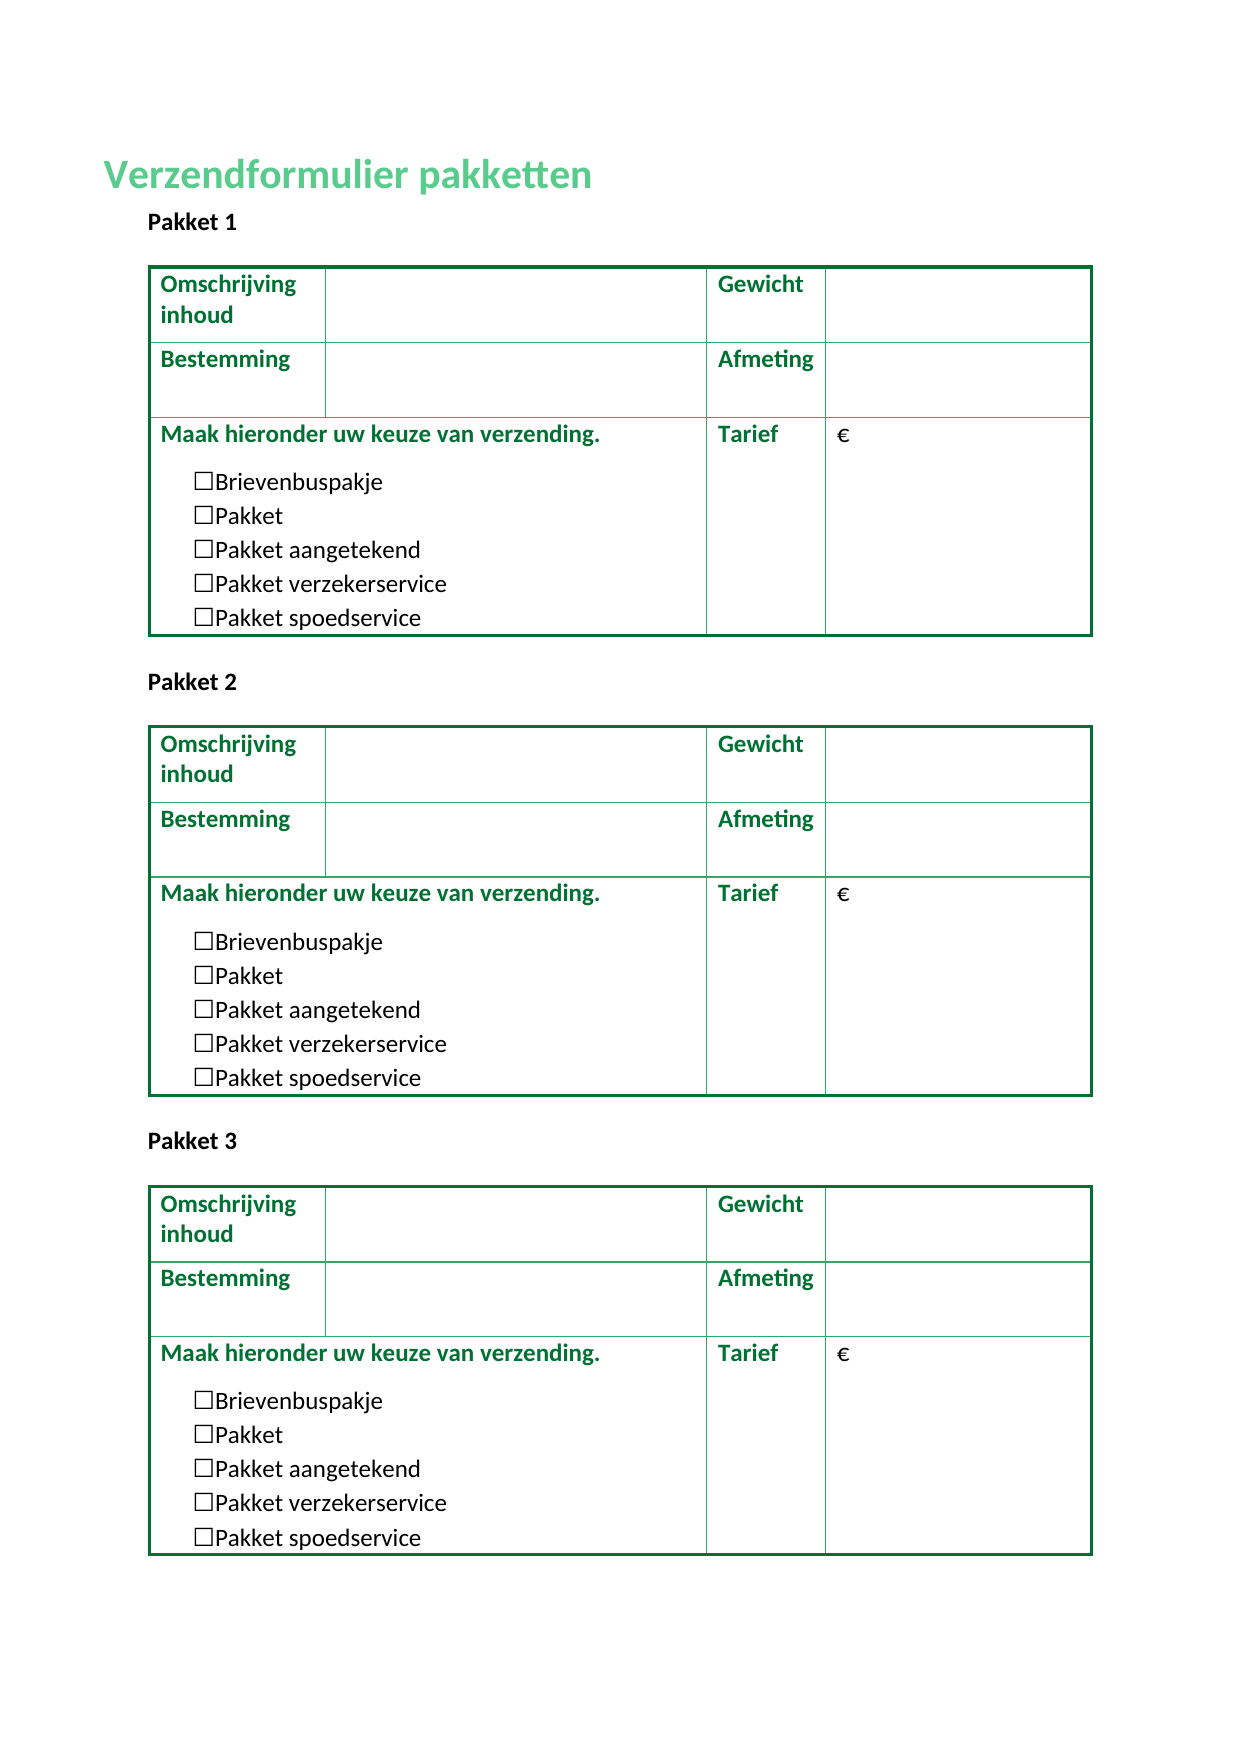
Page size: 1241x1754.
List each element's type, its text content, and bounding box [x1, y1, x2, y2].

table_header Omschrijving inhoud [151, 728, 325, 802]
table_cell € [826, 1337, 1090, 1553]
table_cell Bestemming [151, 1263, 325, 1336]
table_cell € [826, 418, 1090, 634]
table_header [326, 269, 706, 342]
table_cell Maak hieronder uw keuze van verzending. Brievenbuspakje Pakket Pakket aangetekend Pakket verzekerservice Pakket spoedservice [151, 1337, 706, 1553]
table_header Omschrijving inhoud [151, 1188, 325, 1261]
table_cell Tarief [707, 1337, 825, 1553]
table_cell [326, 803, 706, 876]
table_cell Maak hieronder uw keuze van verzending. Brievenbuspakje Pakket Pakket aangetekend Pakket verzekerservice Pakket spoedservice [151, 878, 706, 1093]
table_header Omschrijving inhoud [151, 269, 325, 342]
table_header Gewicht [707, 728, 825, 802]
table_header Gewicht [707, 269, 825, 342]
table_header [326, 728, 706, 802]
table_header [326, 1188, 706, 1261]
table_cell Afmeting [707, 803, 825, 876]
table_header [826, 728, 1090, 802]
text Pakket 1 [148, 206, 1093, 237]
table_cell [326, 343, 706, 417]
table_cell Tarief [707, 418, 825, 634]
table_cell Tarief [707, 878, 825, 1093]
table_cell Maak hieronder uw keuze van verzending. Brievenbuspakje Pakket Pakket aangetekend Pakket verzekerservice Pakket spoedservice [151, 418, 706, 634]
table_cell [826, 803, 1090, 876]
table_cell [826, 343, 1090, 417]
table_header Gewicht [707, 1188, 825, 1261]
table_cell Bestemming [151, 343, 325, 417]
table_cell Afmeting [707, 343, 825, 417]
text Pakket 2 [148, 666, 1093, 696]
text Pakket 3 [148, 1125, 1093, 1156]
table_cell [826, 1263, 1090, 1336]
table_cell Bestemming [151, 803, 325, 876]
table_cell [326, 1263, 706, 1336]
table_cell Afmeting [707, 1263, 825, 1336]
text Verzendformulier pakketten [103, 148, 1093, 198]
table_header [826, 1188, 1090, 1261]
table_header [826, 269, 1090, 342]
table_cell € [826, 878, 1090, 1093]
